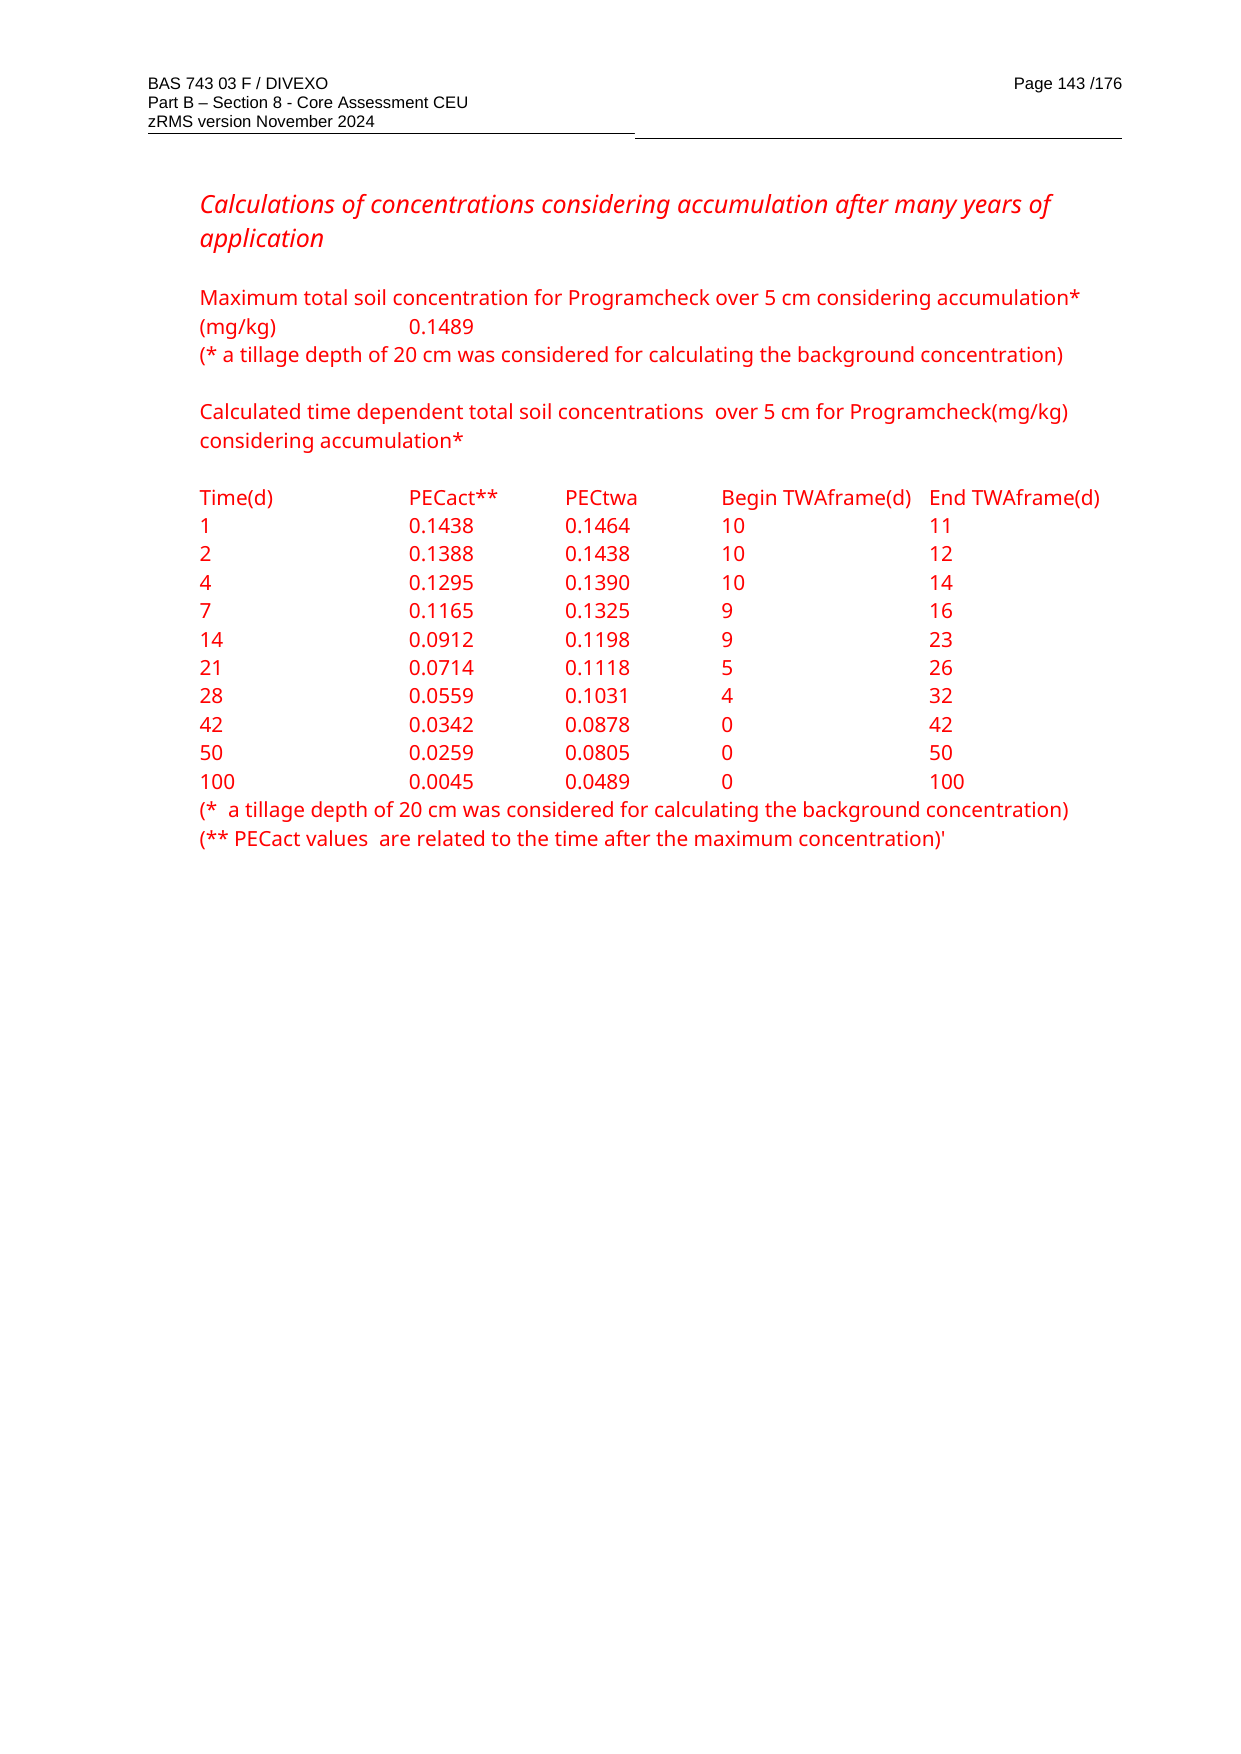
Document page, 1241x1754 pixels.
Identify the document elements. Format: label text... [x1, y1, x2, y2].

text Calculated time dependent total soil concentrations over 5 cm for Programcheck(mg/kg) considering accumulation* [199, 397, 1102, 454]
text 28 0.0559 0.1031 4 32 [199, 682, 1102, 710]
text 2 0.1388 0.1438 10 12 [199, 539, 1102, 568]
text 7 0.1165 0.1325 9 16 [199, 596, 1102, 625]
text 42 0.0342 0.0878 0 42 [199, 710, 1102, 738]
text 4 0.1295 0.1390 10 14 [199, 568, 1102, 596]
text 100 0.0045 0.0489 0 100 [199, 767, 1102, 795]
text Calculations of concentrations considering accumulation after many years of application [199, 187, 1102, 255]
text Maximum total soil concentration for Programcheck over 5 cm considering accumulation* (mg/kg) 0.1489 [199, 283, 1102, 340]
text (* a tillage depth of 20 cm was considered for calculating the background concentration) [199, 795, 1102, 824]
text 14 0.0912 0.1198 9 23 [199, 625, 1102, 653]
text (* a tillage depth of 20 cm was considered for calculating the background concentration) [199, 340, 1102, 369]
text 21 0.0714 0.1118 5 26 [199, 653, 1102, 682]
text 1 0.1438 0.1464 10 11 [199, 511, 1102, 539]
text 50 0.0259 0.0805 0 50 [199, 738, 1102, 767]
text (** PECact values are related to the time after the maximum concentration)' [199, 824, 1102, 852]
text Time(d) PECact** PECtwa Begin TWAframe(d) End TWAframe(d) [199, 483, 1102, 511]
